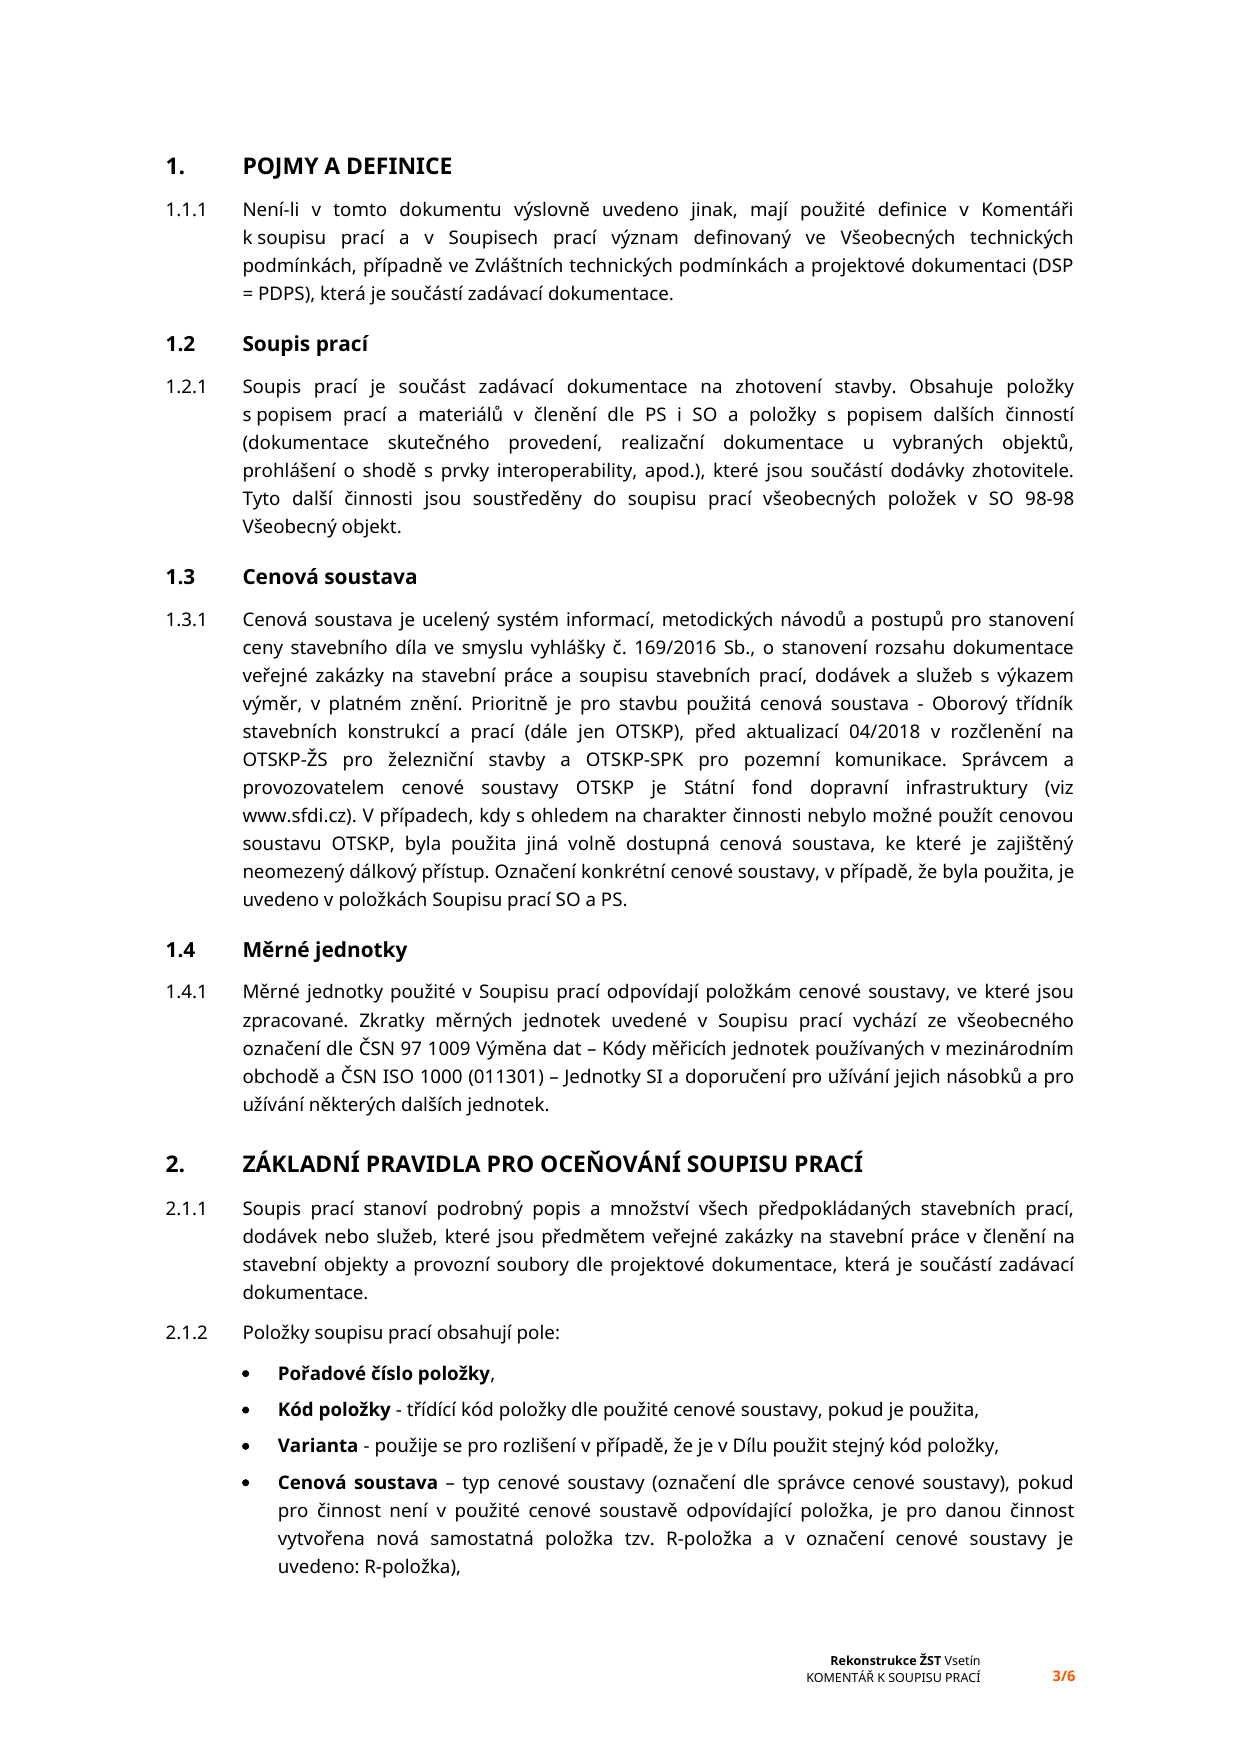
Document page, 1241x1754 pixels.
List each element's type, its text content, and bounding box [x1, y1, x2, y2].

text Není-li v tomto dokumentu výslovně uvedeno jinak, mají použité definice v Komentáři k soupisu prací a v Soupisech prací význam definovaný ve Všeobecných technických podmínkách, případně ve Zvláštních technických podmínkách a projektové dokumentaci (DSP = PDPS), která je součástí zadávací dokumentace. [165, 197, 1075, 306]
text Varianta - použije se pro rozlišení v případě, že je v Dílu použit stejný kód položky, [242, 1433, 1075, 1458]
text Soupis prací stanoví podrobný popis a množství všech předpokládaných stavebních prací, dodávek nebo služeb, které jsou předmětem veřejné zakázky na stavební práce v členění na stavební objekty a provozní soubory dle projektové dokumentace, která je součástí zadávací dokumentace. [165, 1195, 1075, 1304]
text Měrné jednotky [165, 935, 1075, 963]
text Měrné jednotky použité v Soupisu prací odpovídají položkám cenové soustavy, ve které jsou zpracované. Zkratky měrných jednotek uvedené v Soupisu prací vychází ze všeobecného označení dle ČSN 97 1009 Výměna dat – Kódy měřicích jednotek používaných v mezinárodním obchodě a ČSN ISO 1000 (011301) – Jednotky SI a doporučení pro užívání jejich násobků a pro užívání některých dalších jednotek. [165, 979, 1075, 1116]
text Kód položky - třídící kód položky dle použité cenové soustavy, pokud je použita, [242, 1396, 1075, 1422]
text Soupis prací je součást zadávací dokumentace na zhotovení stavby. Obsahuje položky s popisem prací a materiálů v členění dle PS i SO a položky s popisem dalších činností (dokumentace skutečného provedení, realizační dokumentace u vybraných objektů, prohlášení o shodě s prvky interoperability, apod.), které jsou součástí dodávky zhotovitele. Tyto další činnosti jsou soustředěny do soupisu prací všeobecných položek v SO 98-98 Všeobecný objekt. [165, 373, 1075, 539]
text Cenová soustava je ucelený systém informací, metodických návodů a postupů pro stanovení ceny stavebního díla ve smyslu vyhlášky č. 169/2016 Sb., o stanovení rozsahu dokumentace veřejné zakázky na stavební práce a soupisu stavebních prací, dodávek a služeb s výkazem výměr, v platném znění. Prioritně je pro stavbu použitá cenová soustava - Oborový třídník stavebních konstrukcí a prací (dále jen OTSKP), před aktualizací 04/2018 v rozčlenění na OTSKP-ŽS pro železniční stavby a OTSKP-SPK pro pozemní komunikace. Správcem a provozovatelem cenové soustavy OTSKP je Státní fond dopravní infrastruktury (viz www.sfdi.cz). V případech, kdy s ohledem na charakter činnosti nebylo možné použít cenovou soustavu OTSKP, byla použita jiná volně dostupná cenová soustava, ke které je zajištěný neomezený dálkový přístup. Označení konkrétní cenové soustavy, v případě, že byla použita, je uvedeno v položkách Soupisu prací SO a PS. [165, 606, 1075, 912]
text POJMY A DEFINICE [165, 150, 1075, 181]
text Cenová soustava [165, 562, 1075, 591]
text Soupis prací [165, 329, 1075, 358]
text ZÁKLADNÍ PRAVIDLA PRO OCEŇOVÁNÍ SOUPISU PRACÍ [165, 1148, 1075, 1179]
text Pořadové číslo položky, [242, 1360, 1075, 1386]
text Položky soupisu prací obsahují pole: [165, 1319, 1075, 1345]
text Cenová soustava – typ cenové soustavy (označení dle správce cenové soustavy), pokud pro činnost není v použité cenové soustavě odpovídající položka, je pro danou činnost vytvořena nová samostatná položka tzv. R-položka a v označení cenové soustavy je uvedeno: R-položka), [242, 1469, 1075, 1579]
